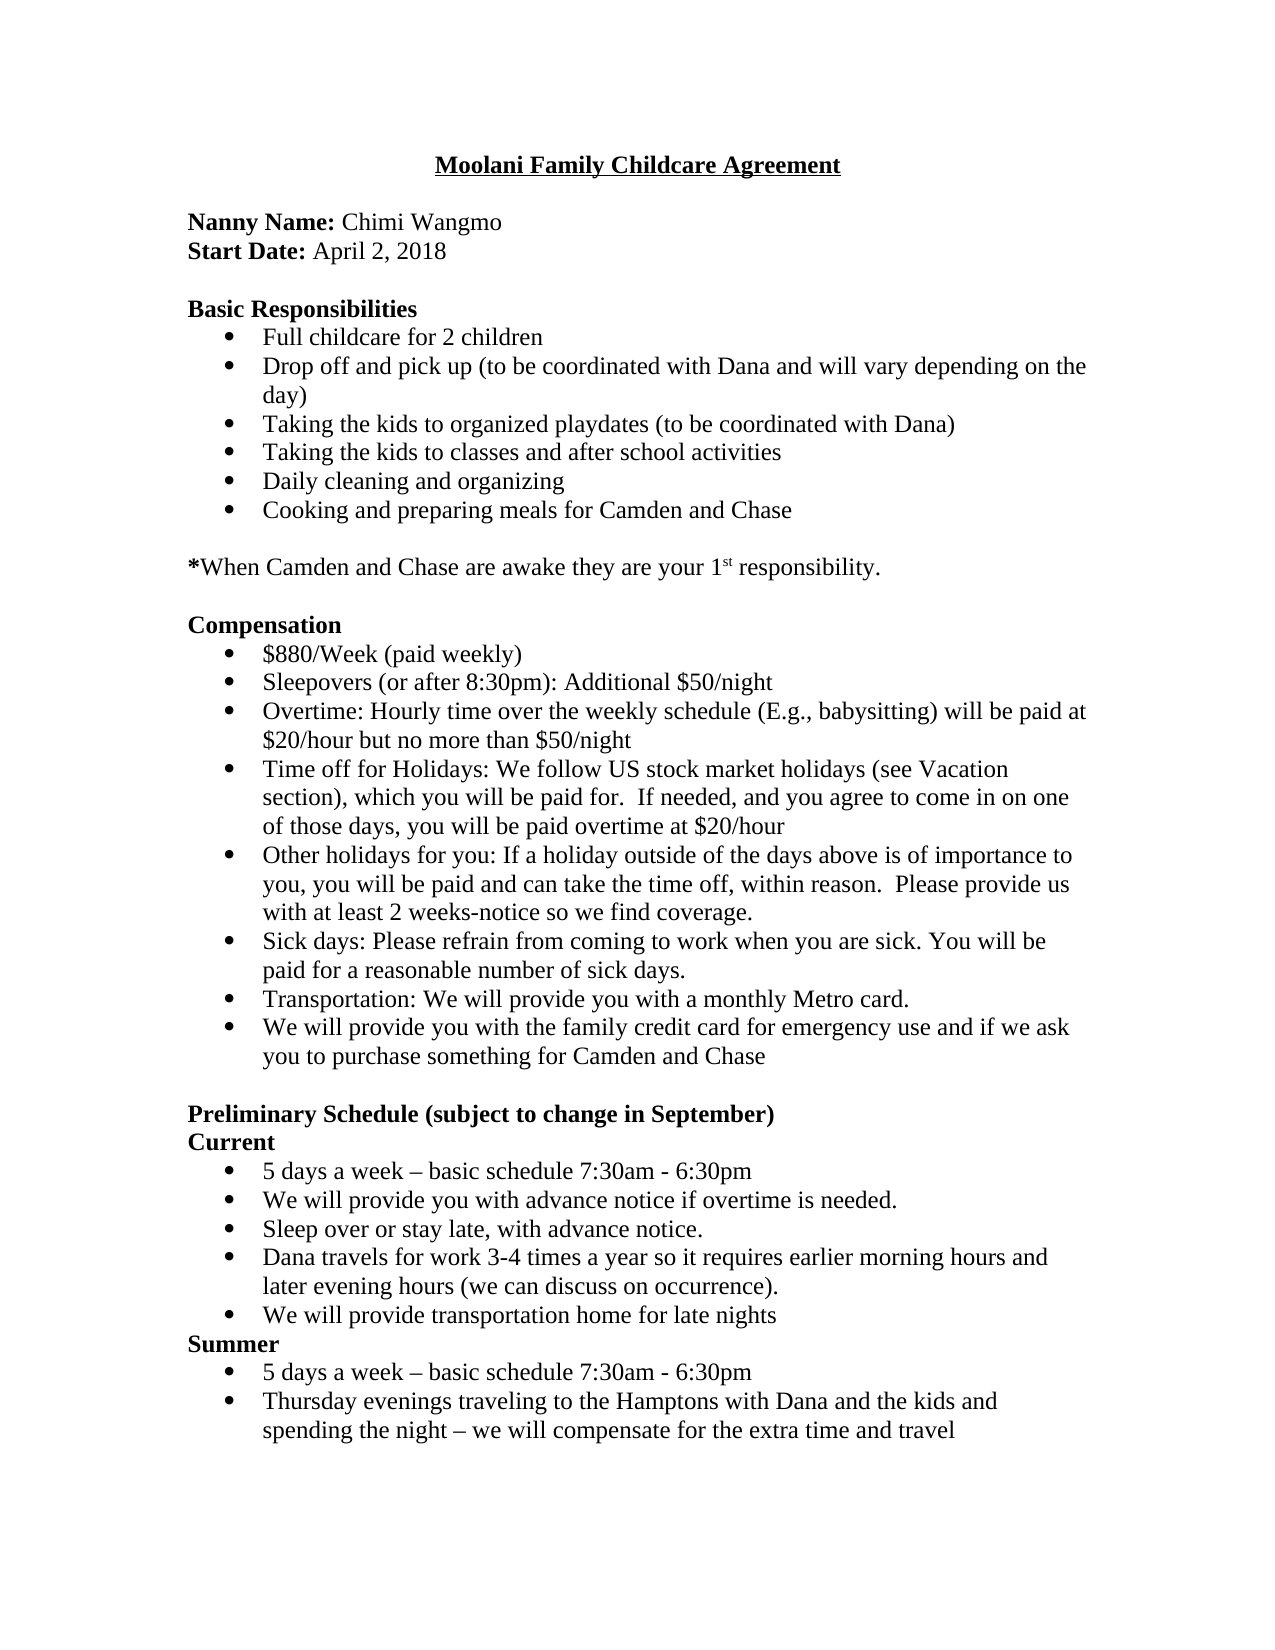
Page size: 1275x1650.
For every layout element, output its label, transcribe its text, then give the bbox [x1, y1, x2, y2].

list Daily cleaning and organizing [225, 466, 1087, 495]
list 5 days a week – basic schedule 7:30am - 6:30pm [225, 1357, 1087, 1386]
list Sleep over or stay late, with advance notice. [225, 1214, 1087, 1242]
list Transportation: We will provide you with a monthly Metro card. [225, 984, 1087, 1012]
list Overtime: Hourly time over the weekly schedule (E.g., babysitting) will be paid at $20/hour but no more than $50/night [225, 696, 1087, 754]
list We will provide you with advance notice if overtime is needed. [225, 1185, 1087, 1214]
text Compensation [187, 610, 1087, 639]
text Start Date: April 2, 2018 [187, 236, 1087, 265]
list We will provide you with the family credit card for emergency use and if we ask you to purchase something for Camden and Chase [225, 1012, 1087, 1070]
list $880/Week (paid weekly) [225, 639, 1087, 667]
list Taking the kids to organized playdates (to be coordinated with Dana) [225, 409, 1087, 437]
list Other holidays for you: If a holiday outside of the days above is of importance to you, you will be paid and can take the time off, within reason. Please provide us with at least 2 weeks-notice so we find coverage. [225, 840, 1087, 926]
list Sleepovers (or after 8:30pm): Additional $50/night [225, 667, 1087, 696]
list 5 days a week – basic schedule 7:30am - 6:30pm [225, 1156, 1087, 1185]
list Drop off and pick up (to be coordinated with Dana and will vary depending on the day) [225, 351, 1087, 409]
text Summer [187, 1329, 1087, 1357]
list Sick days: Please refrain from coming to work when you are sick. You will be paid for a reasonable number of sick days. [225, 926, 1087, 984]
text Nanny Name: Chimi Wangmo [187, 207, 1087, 236]
list We will provide transportation home for late nights [225, 1300, 1087, 1329]
list Thursday evenings traveling to the Hamptons with Dana and the kids and spending the night – we will compensate for the extra time and travel [225, 1386, 1087, 1444]
list Cooking and preparing meals for Camden and Chase [225, 495, 1087, 524]
text *When Camden and Chase are awake they are your 1st responsibility. [187, 552, 1087, 581]
list Dana travels for work 3-4 times a year so it requires earlier morning hours and later evening hours (we can discuss on occurrence). [225, 1242, 1087, 1300]
list Full childcare for 2 children [225, 322, 1087, 351]
text Moolani Family Childcare Agreement [187, 150, 1087, 179]
text Preliminary Schedule (subject to change in September) [187, 1099, 1087, 1127]
text Current [187, 1127, 1087, 1156]
text Basic Responsibilities [187, 294, 1087, 322]
list Time off for Holidays: We follow US stock market holidays (see Vacation section), which you will be paid for. If needed, and you agree to come in on one of those days, you will be paid overtime at $20/hour [225, 754, 1087, 840]
list Taking the kids to classes and after school activities [225, 437, 1087, 466]
